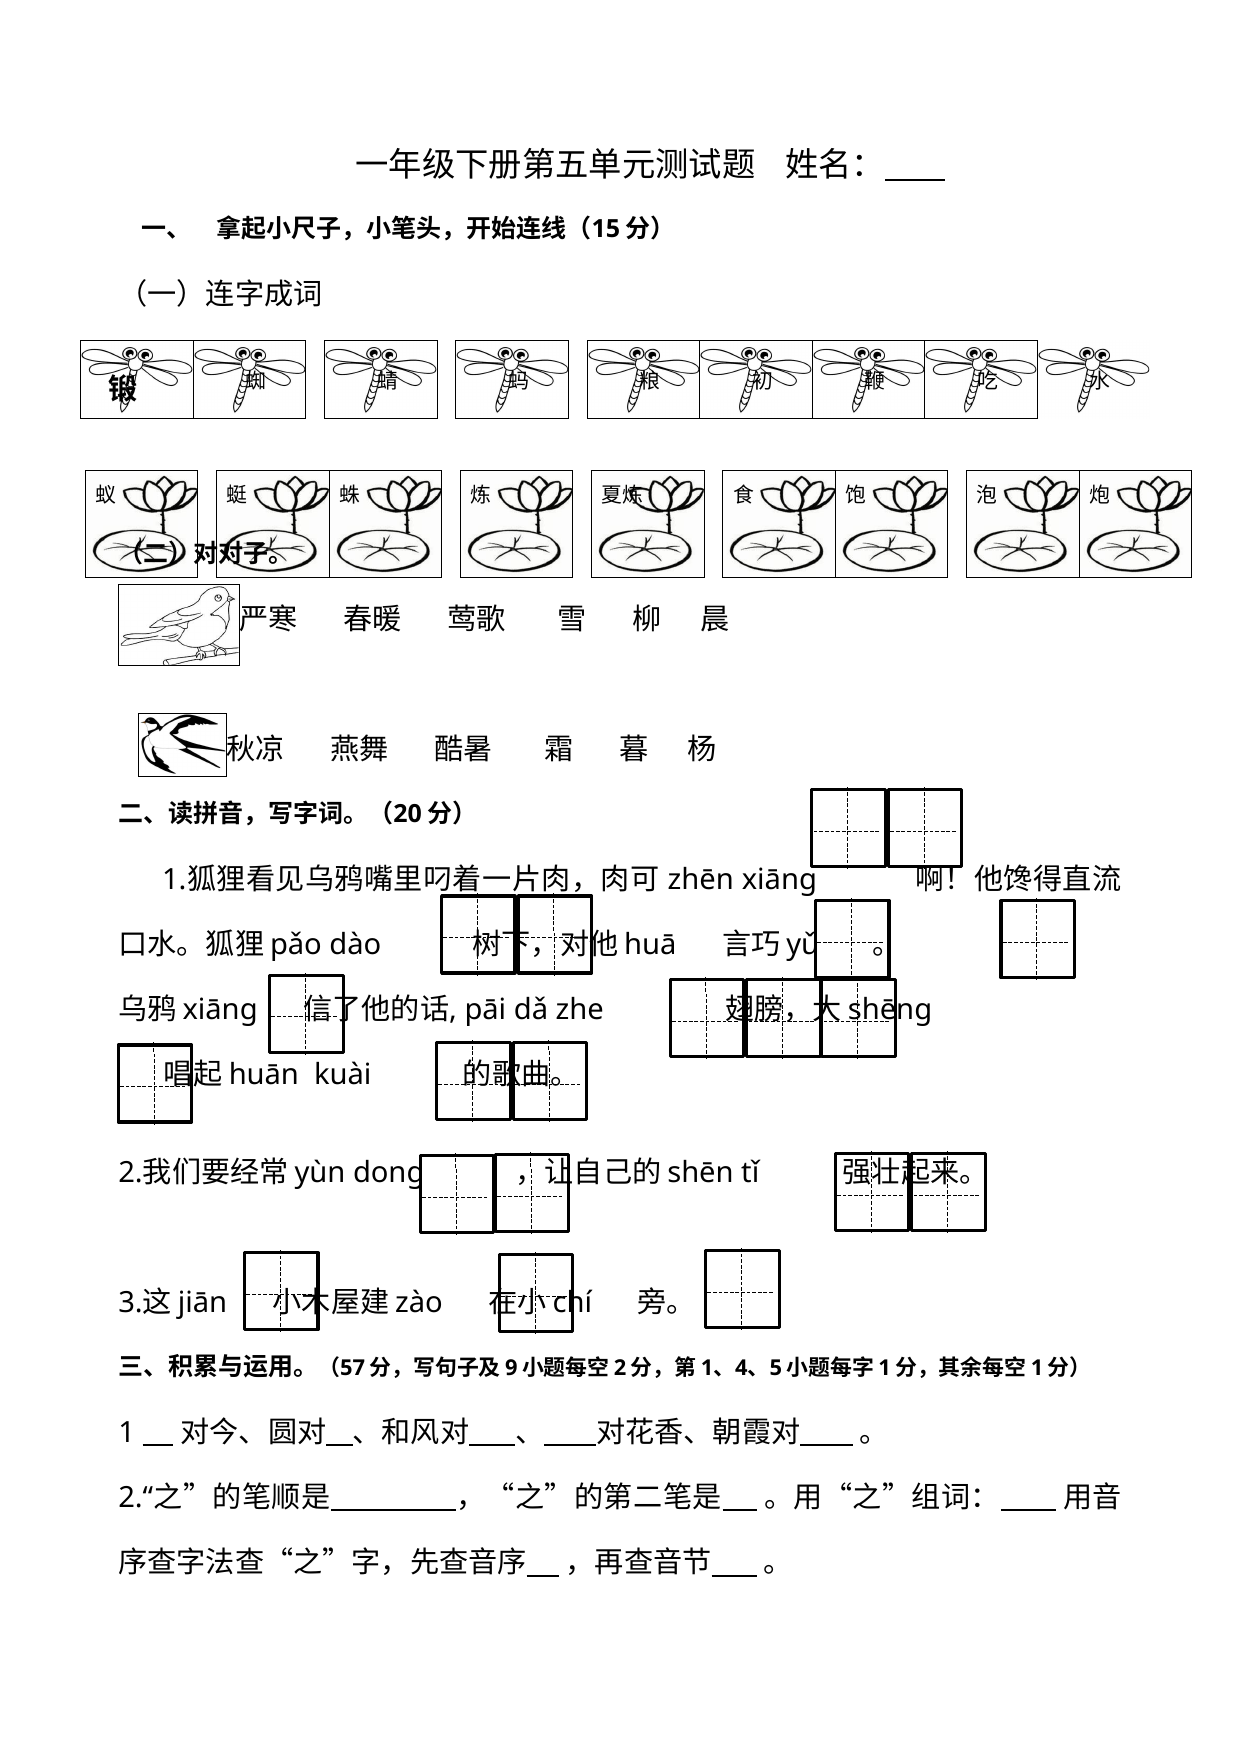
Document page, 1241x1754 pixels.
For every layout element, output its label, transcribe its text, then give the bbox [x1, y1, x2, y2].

picture [1080, 471, 1191, 577]
list 拿起小尺子，小笔头，开始连线（15分） [141, 194, 1122, 259]
picture [194, 341, 305, 418]
picture [700, 341, 812, 418]
picture [592, 471, 704, 519]
picture [813, 341, 924, 418]
picture [967, 471, 1079, 519]
picture [217, 471, 329, 519]
picture [330, 471, 441, 519]
text 2.“之”的笔顺是 ，“之”的第二笔是 。用“之”组词： 用音序查字法查“之”字，先查音序 ，再查音节 。 [118, 1462, 1122, 1592]
picture [461, 471, 572, 519]
text （二）对对子。 [118, 519, 1122, 584]
picture [836, 471, 947, 519]
picture [723, 471, 835, 519]
picture [325, 341, 437, 418]
text 1.狐狸看见乌鸦嘴里叼着一片肉，肉可zhēn xiānɡ 啊！他馋得直流口水。狐狸pǎo dào 树下，对他huā 言巧yǔ 。 [118, 844, 1122, 974]
picture [456, 341, 568, 418]
text 1 对今、圆对 、和风对 、 对花香、朝霞对 。 [118, 1397, 1122, 1462]
text 乌鸦xiānɡ 信了他的话, pāi dǎ zhe 翅膀，大shēnɡ [118, 974, 1122, 1039]
text 二、读拼音，写字词。（20分） [118, 779, 1122, 844]
picture [86, 471, 197, 577]
text （一）连字成词 [118, 259, 1122, 324]
text 3.这jiān 小木屋建zào 在小chí 旁。 [118, 1267, 1122, 1332]
picture [925, 341, 1037, 418]
picture [1038, 340, 1150, 419]
text 一年级下册第五单元测试题 姓名： [118, 129, 1122, 194]
text 严寒 春暖 莺歌 雪 柳 晨 [118, 584, 1122, 649]
picture [81, 341, 193, 418]
text 秋凉 燕舞 酷暑 霜 暮 杨 [118, 714, 1122, 779]
picture [119, 649, 239, 665]
text 2.我们要经常yùn donɡ ，让自己的shēn tǐ 强壮起来。 [118, 1137, 1122, 1202]
picture [588, 341, 699, 418]
text 三、积累与运用。（57分，写句子及9小题每空2分，第1、4、5小题每字1分，其余每空1分） [118, 1332, 1122, 1397]
text 唱起 huān kuài 的歌曲。 [118, 1039, 1122, 1104]
